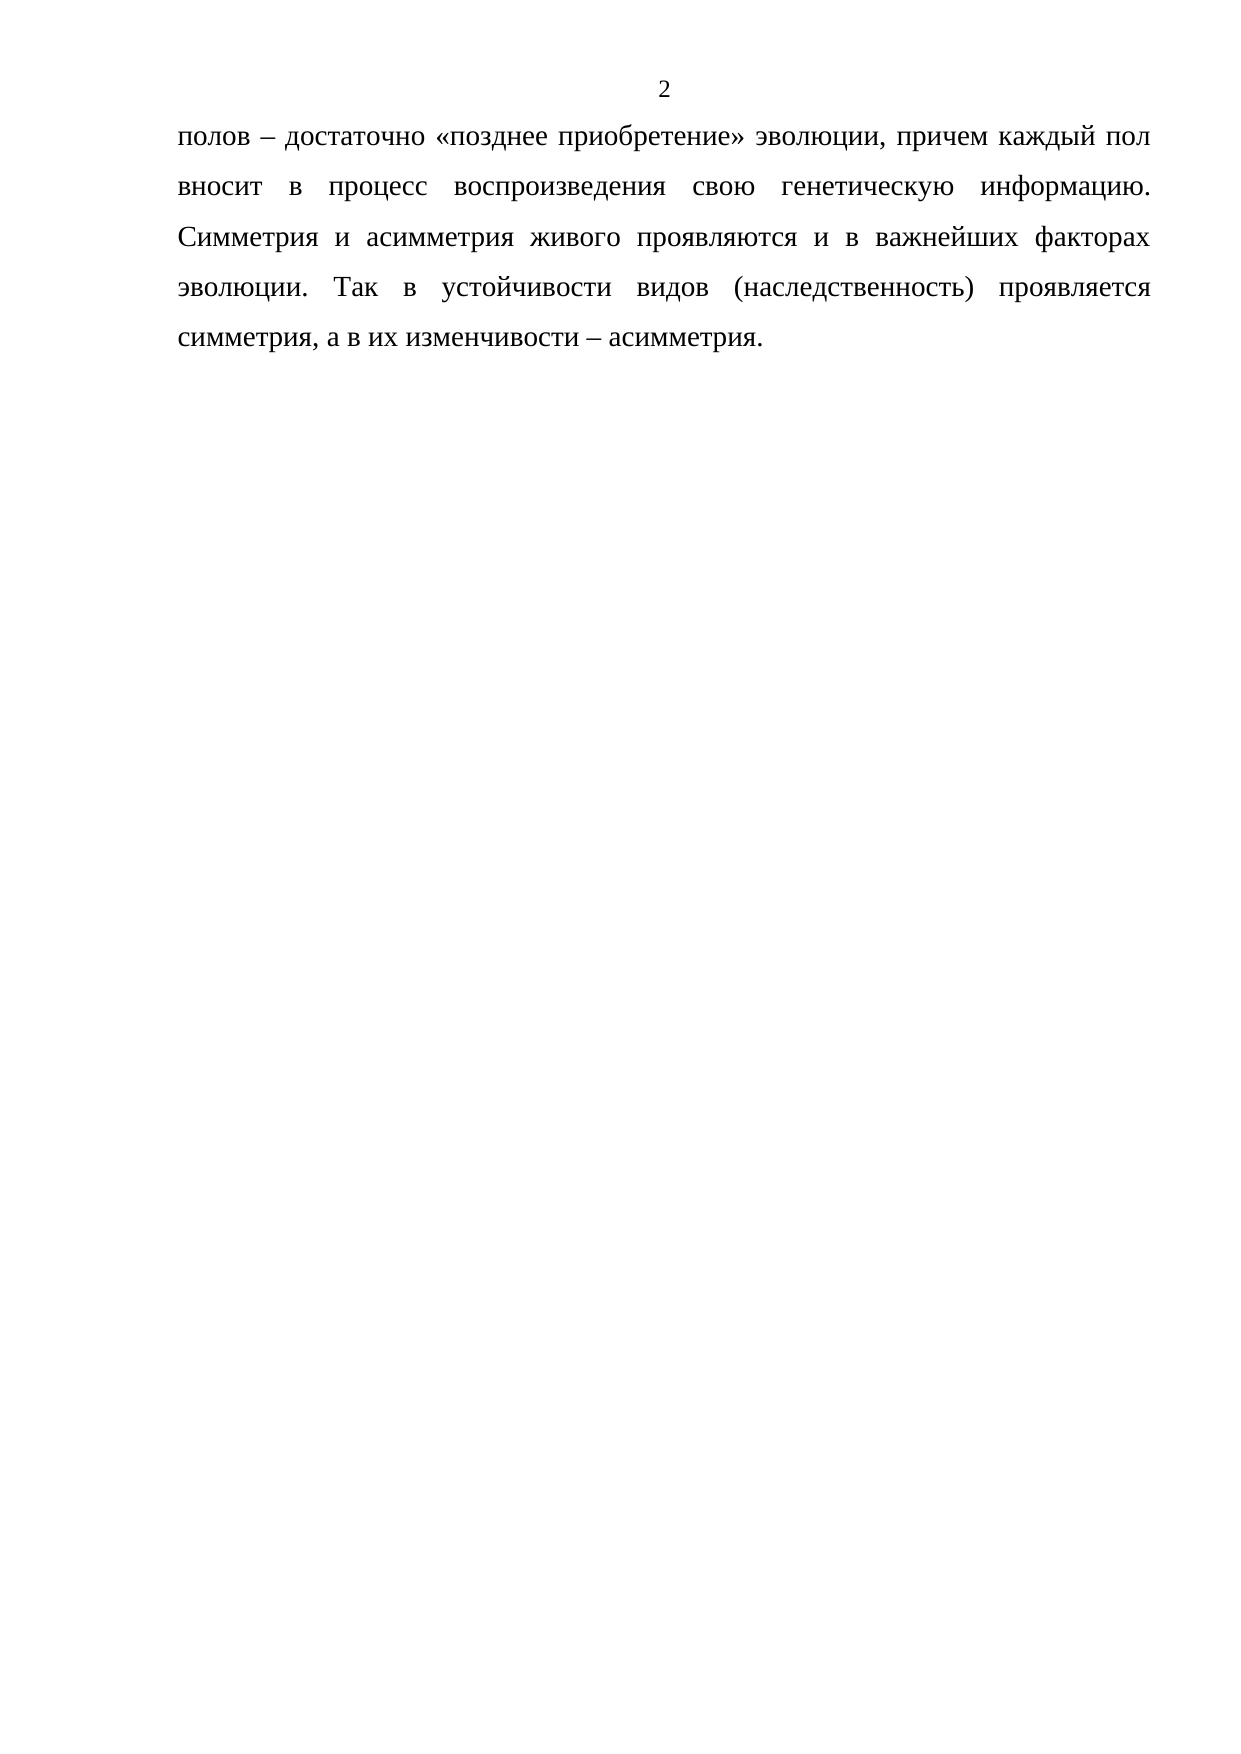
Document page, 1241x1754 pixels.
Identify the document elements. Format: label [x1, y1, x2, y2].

text [177, 118, 1152, 353]
